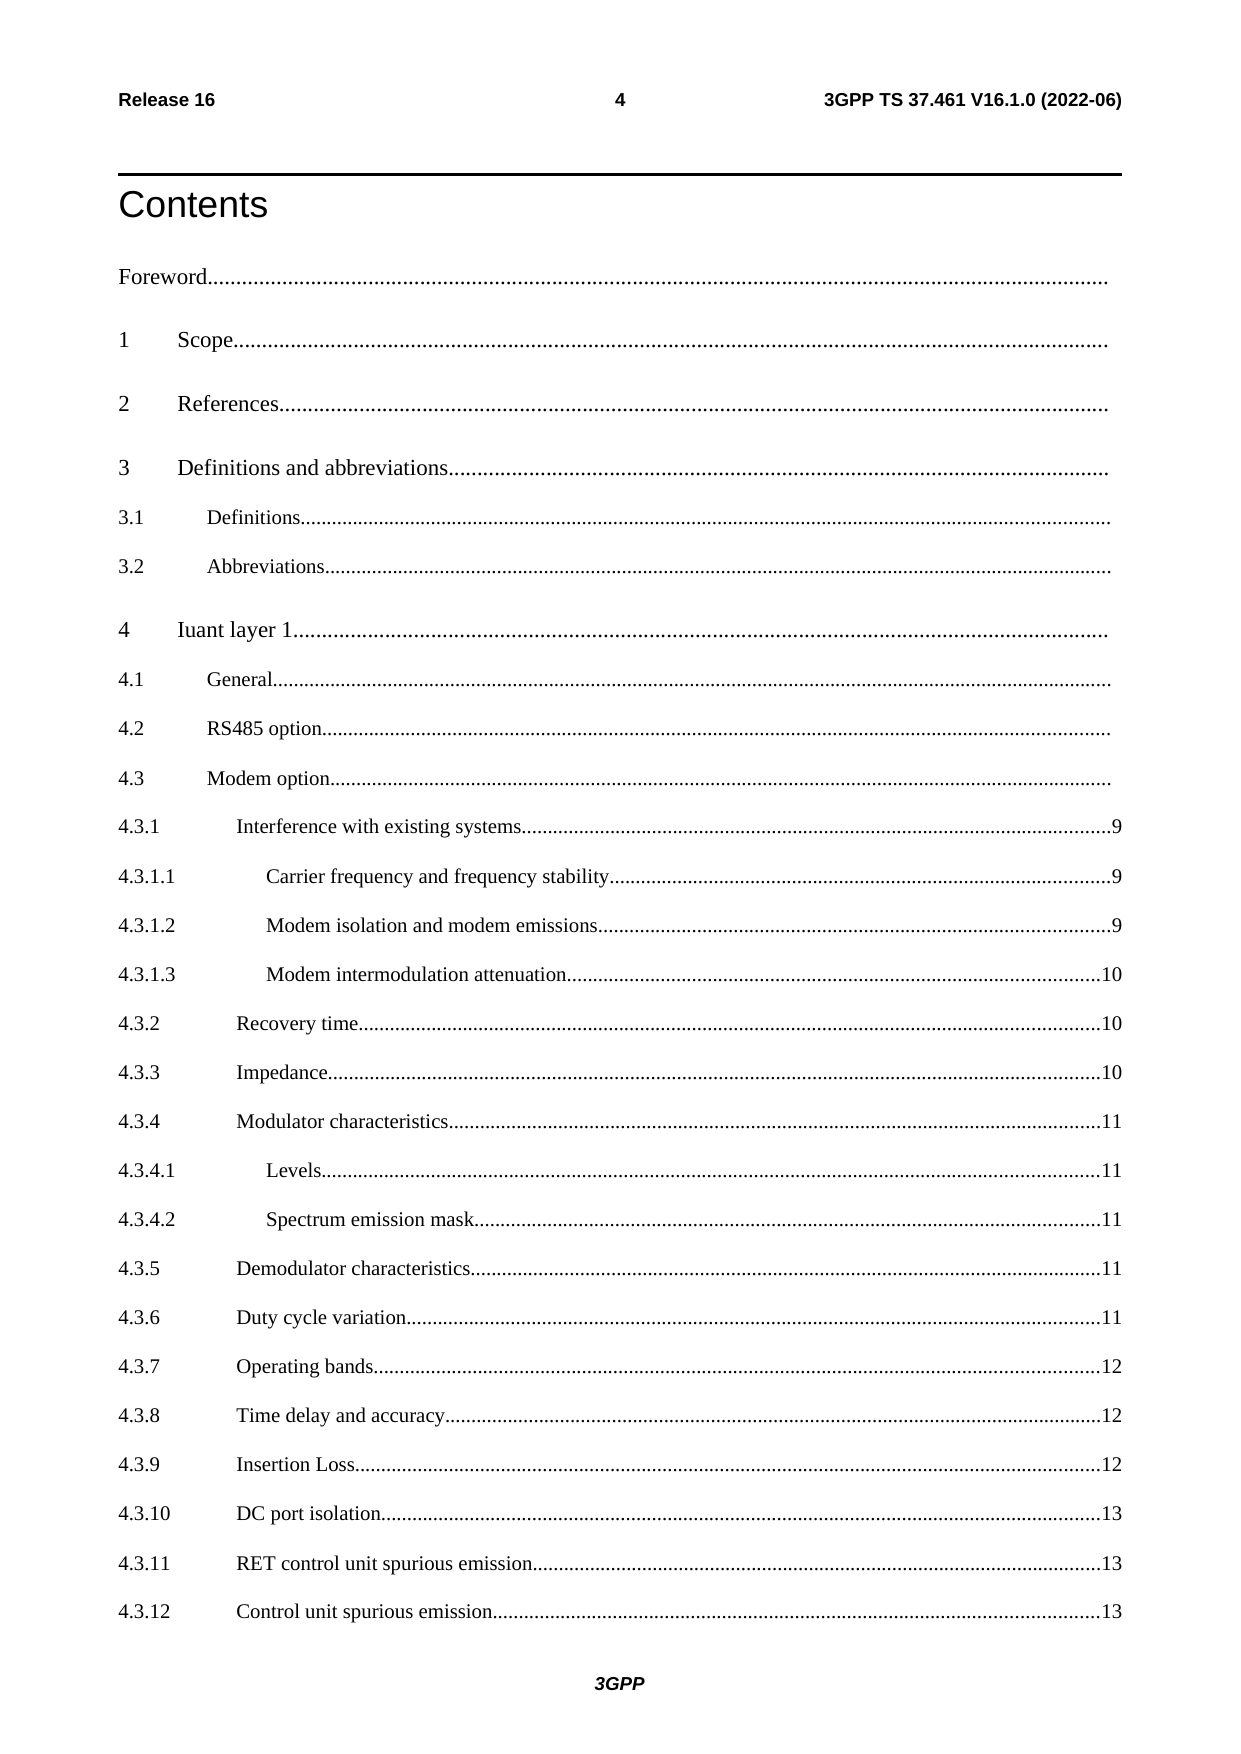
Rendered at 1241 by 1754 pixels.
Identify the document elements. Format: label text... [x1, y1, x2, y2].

text Foreword 4 [118, 263, 1078, 289]
text 4.3.1.1 Carrier frequency and frequency stability 9 [118, 863, 1122, 888]
text 4.3.1.3 Modem intermodulation attenuation 10 [118, 962, 1122, 986]
text 3 Definitions and abbreviations 5 [118, 454, 1078, 480]
text 4.3.4.1 Levels 11 [118, 1158, 1122, 1182]
text 3.1 Definitions 5 [118, 505, 1078, 529]
text 4.3.10 DC port isolation 13 [118, 1501, 1122, 1525]
text 1 Scope 5 [118, 326, 1078, 353]
text 4.3.6 Duty cycle variation 11 [118, 1305, 1122, 1329]
text 2 References 5 [118, 390, 1078, 416]
text 4.3.8 Time delay and accuracy 12 [118, 1403, 1122, 1427]
text 4.3 Modem option 7 [118, 765, 1078, 789]
text 4.3.4 Modulator characteristics 11 [118, 1109, 1122, 1133]
text 4.1 General 6 [118, 667, 1078, 691]
text 4.2 RS485 option 7 [118, 716, 1078, 740]
text Contents [118, 176, 1122, 225]
text 4.3.5 Demodulator characteristics 11 [118, 1256, 1122, 1280]
text 4.3.2 Recovery time 10 [118, 1011, 1122, 1035]
text 4.3.12 Control unit spurious emission 13 [118, 1599, 1122, 1623]
text 4.3.9 Insertion Loss 12 [118, 1452, 1122, 1476]
text 3.2 Abbreviations 5 [118, 554, 1078, 578]
text 4 Iuant layer 1 6 [118, 616, 1078, 642]
text 4.3.11 RET control unit spurious emission 13 [118, 1550, 1122, 1574]
text 4.3.3 Impedance 10 [118, 1060, 1122, 1084]
text 4.3.1.2 Modem isolation and modem emissions 9 [118, 913, 1122, 937]
text 4.3.7 Operating bands 12 [118, 1354, 1122, 1378]
text 4.3.4.2 Spectrum emission mask 11 [118, 1207, 1122, 1231]
text 4.3.1 Interference with existing systems 9 [118, 814, 1122, 838]
